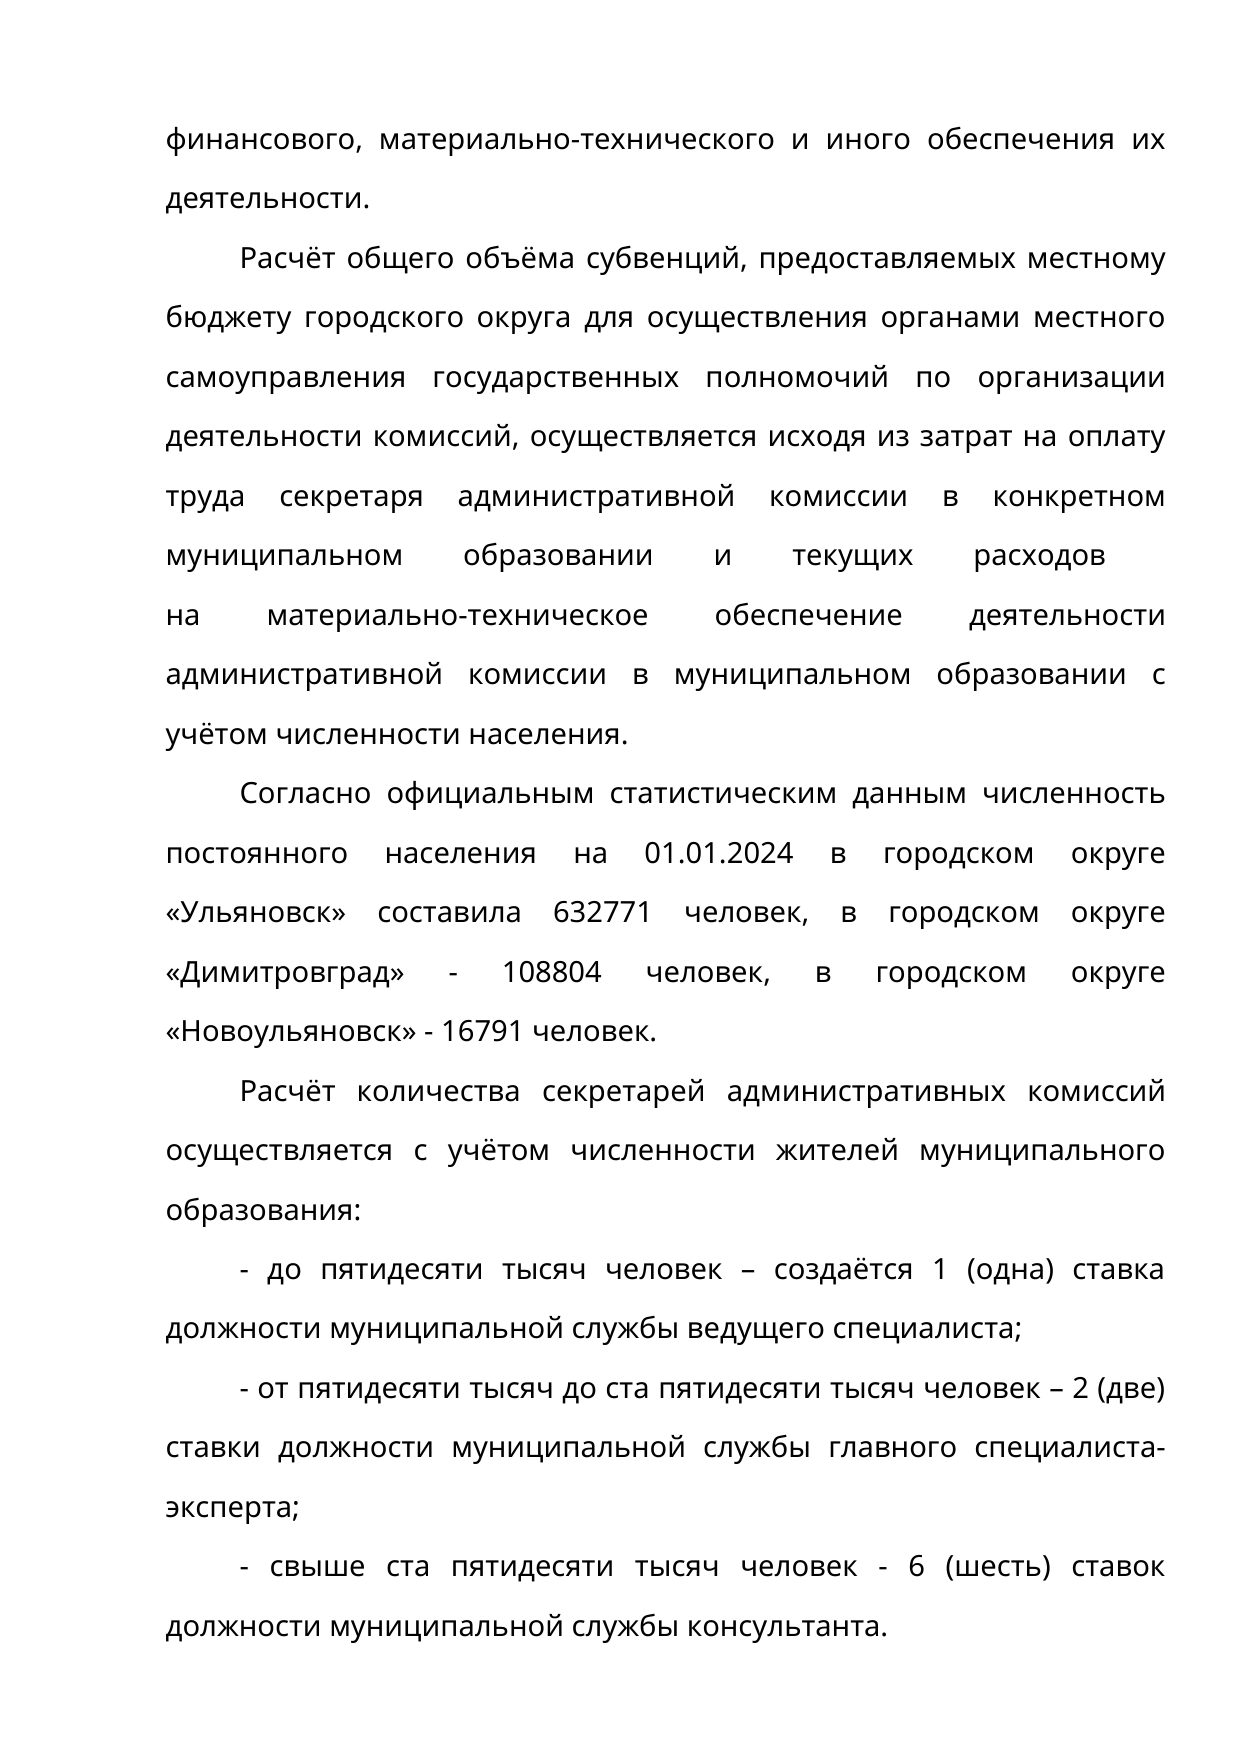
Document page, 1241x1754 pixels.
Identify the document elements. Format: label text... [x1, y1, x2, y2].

text Согласно официальным статистическим данным численность постоянного населения на 01.01.2024 в городском округе «Ульяновск» составила 632771 человек, в городском округе «Димитровград» - 108804 человек, в городском округе «Новоульяновск» - 16791 человек. [165, 772, 1166, 1050]
text Расчёт общего объёма субвенций, предоставляемых местному бюджету городского округа для осуществления органами местного самоуправления государственных полномочий по организации деятельности комиссий, осуществляется исходя из затрат на оплату труда секретаря административной комиссии в конкретном муниципальном образовании и текущих расходов на материально-техническое обеспечение деятельности административной комиссии в муниципальном образовании с учётом численности населения. [165, 237, 1166, 753]
text - от пятидесяти тысяч до ста пятидесяти тысяч человек – 2 (две) ставки должности муниципальной службы главного специалиста-эксперта; [165, 1367, 1166, 1526]
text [165, 118, 1166, 217]
text - до пятидесяти тысяч человек – создаётся 1 (одна) ставка должности муниципальной службы ведущего специалиста; [165, 1248, 1166, 1347]
text - свыше ста пятидесяти тысяч человек - 6 (шесть) ставок должности муниципальной службы консультанта. [165, 1546, 1166, 1645]
text Расчёт количества секретарей административных комиссий осуществляется с учётом численности жителей муниципального образования: [165, 1070, 1166, 1228]
